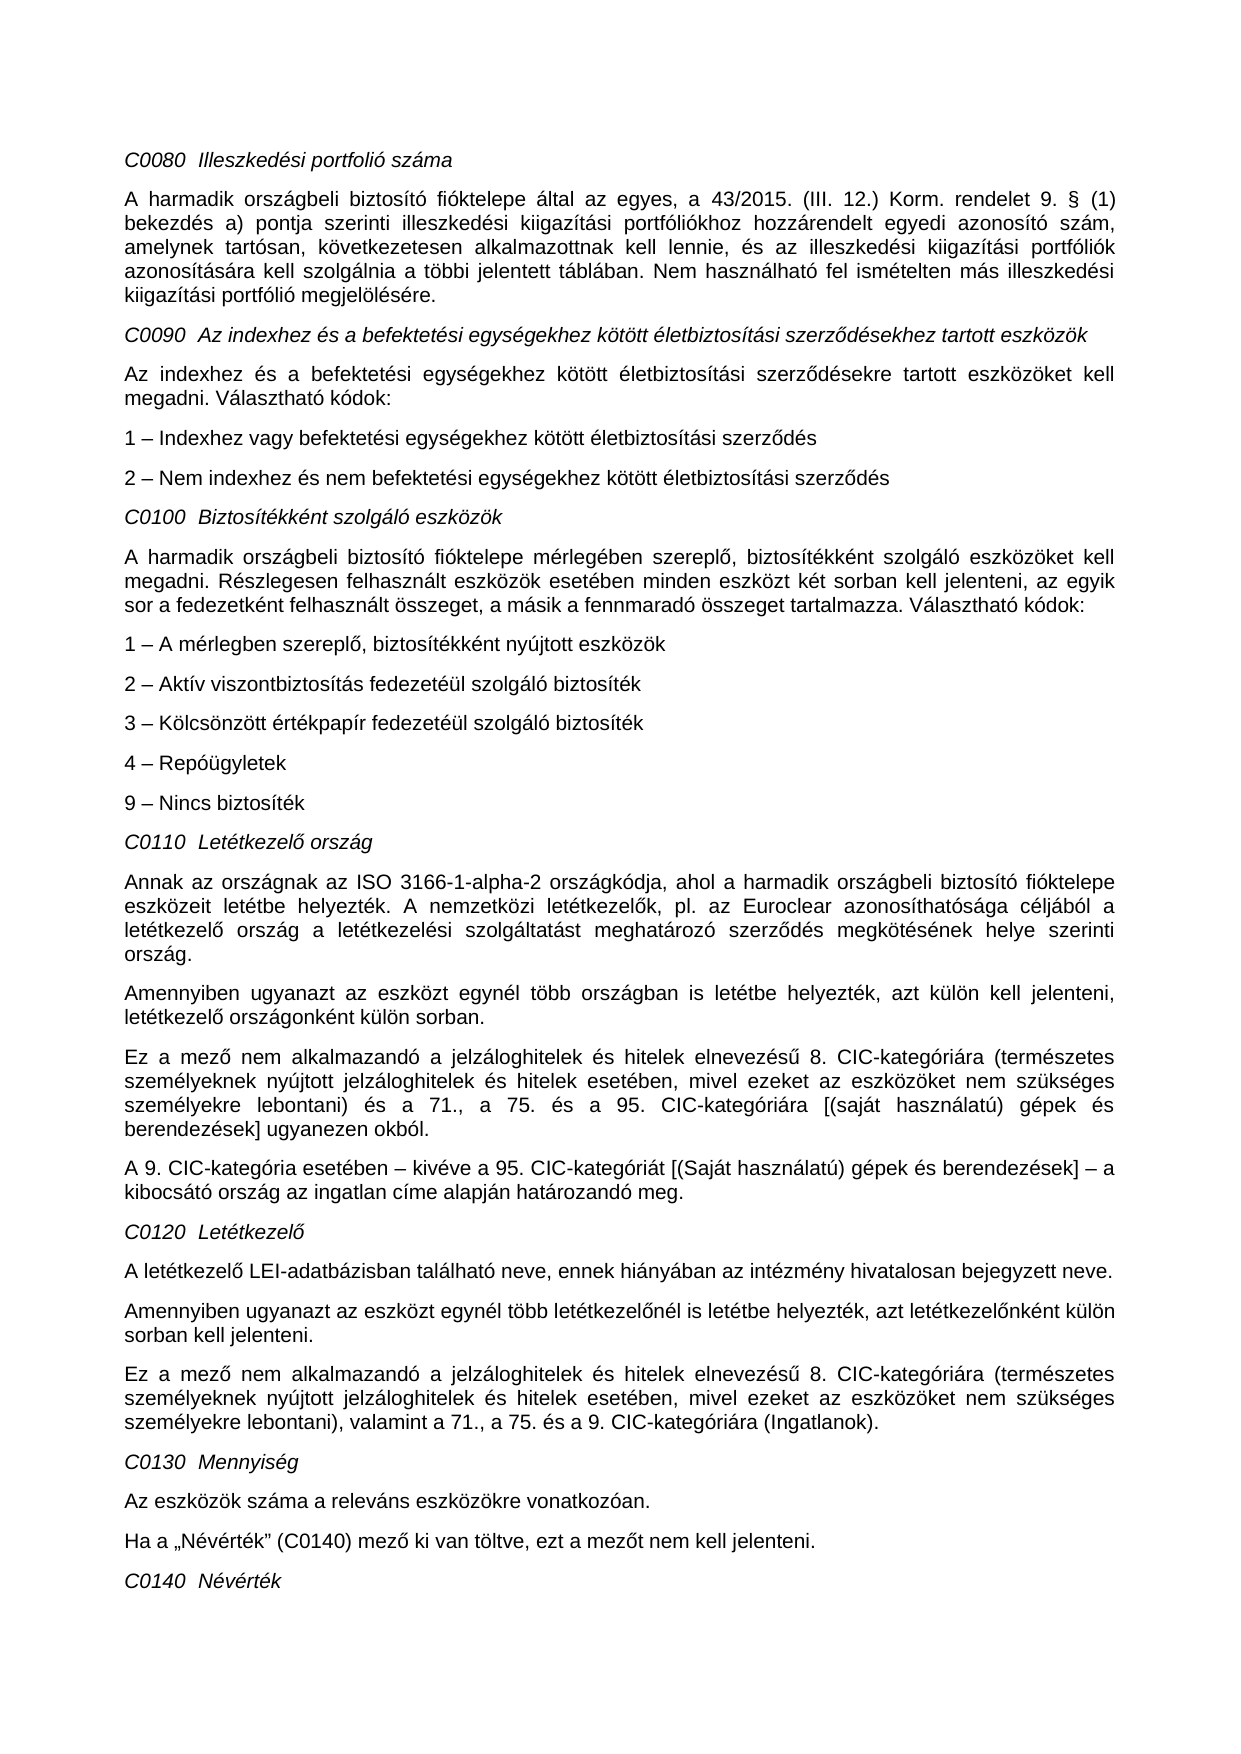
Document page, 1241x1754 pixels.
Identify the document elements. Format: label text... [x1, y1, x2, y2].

text C0090 Az indexhez és a befektetési egységekhez kötött életbiztosítási szerződésekhez tartott eszközök [124, 323, 1116, 347]
text A 9. CIC-kategória esetében – kivéve a 95. CIC-kategóriát [(Saját használatú) gépek és berendezések] – a kibocsátó ország az ingatlan címe alapján határozandó meg. [124, 1156, 1116, 1204]
text Amennyiben ugyanazt az eszközt egynél több országban is letétbe helyezték, azt külön kell jelenteni, letétkezelő országonként külön sorban. [124, 981, 1116, 1029]
text Amennyiben ugyanazt az eszközt egynél több letétkezelőnél is letétbe helyezték, azt letétkezelőnként külön sorban kell jelenteni. [124, 1299, 1116, 1347]
text Az eszközök száma a releváns eszközökre vonatkozóan. [124, 1489, 1116, 1513]
text C0120 Letétkezelő [124, 1219, 1116, 1243]
text C0130 Mennyiség [124, 1450, 1116, 1474]
text 2 – Aktív viszontbiztosítás fedezetéül szolgáló biztosíték [124, 672, 1116, 696]
text Ez a mező nem alkalmazandó a jelzáloghitelek és hitelek elnevezésű 8. CIC-kategóriára (természetes személyeknek nyújtott jelzáloghitelek és hitelek esetében, mivel ezeket az eszközöket nem szükséges személyekre lebontani), valamint a 71., a 75. és a 9. CIC-kategóriára (Ingatlanok). [124, 1362, 1116, 1434]
text 2 – Nem indexhez és nem befektetési egységekhez kötött életbiztosítási szerződés [124, 465, 1116, 489]
text 3 – Kölcsönzött értékpapír fedezetéül szolgáló biztosíték [124, 711, 1116, 735]
text Annak az országnak az ISO 3166-1-alpha-2 országkódja, ahol a harmadik országbeli biztosító fióktelepe eszközeit letétbe helyezték. A nemzetközi letétkezelők, pl. az Euroclear azonosíthatósága céljából a letétkezelő ország a letétkezelési szolgáltatást meghatározó szerződés megkötésének helye szerinti ország. [124, 869, 1116, 965]
text C0140 Névérték [124, 1568, 1116, 1592]
text C0100 Biztosítékként szolgáló eszközök [124, 505, 1116, 529]
text Ha a „Névérték” (C0140) mező ki van töltve, ezt a mezőt nem kell jelenteni. [124, 1529, 1116, 1553]
text A harmadik országbeli biztosító fióktelepe mérlegében szereplő, biztosítékként szolgáló eszközöket kell megadni. Részlegesen felhasznált eszközök esetében minden eszközt két sorban kell jelenteni, az egyik sor a fedezetként felhasznált összeget, a másik a fennmaradó összeget tartalmazza. Választható kódok: [124, 544, 1116, 616]
text Az indexhez és a befektetési egységekhez kötött életbiztosítási szerződésekre tartott eszközöket kell megadni. Választható kódok: [124, 362, 1116, 410]
text 9 – Nincs biztosíték [124, 790, 1116, 814]
text Ez a mező nem alkalmazandó a jelzáloghitelek és hitelek elnevezésű 8. CIC-kategóriára (természetes személyeknek nyújtott jelzáloghitelek és hitelek esetében, mivel ezeket az eszközöket nem szükséges személyekre lebontani) és a 71., a 75. és a 95. CIC-kategóriára [(saját használatú) gépek és berendezések] ugyanezen okból. [124, 1044, 1116, 1140]
text A harmadik országbeli biztosító fióktelepe által az egyes, a 43/2015. (III. 12.) Korm. rendelet 9. § (1) bekezdés a) pontja szerinti illeszkedési kiigazítási portfóliókhoz hozzárendelt egyedi azonosító szám, amelynek tartósan, következetesen alkalmazottnak kell lennie, és az illeszkedési kiigazítási portfóliók azonosítására kell szolgálnia a többi jelentett táblában. Nem használható fel ismételten más illeszkedési kiigazítási portfólió megjelölésére. [124, 187, 1116, 307]
text A letétkezelő LEI-adatbázisban található neve, ennek hiányában az intézmény hivatalosan bejegyzett neve. [124, 1259, 1116, 1283]
text 1 – Indexhez vagy befektetési egységekhez kötött életbiztosítási szerződés [124, 426, 1116, 450]
text 4 – Repóügyletek [124, 751, 1116, 775]
text C0080 Illeszkedési portfolió száma [124, 148, 1116, 172]
text 1 – A mérlegben szereplő, biztosítékként nyújtott eszközök [124, 632, 1116, 656]
text C0110 Letétkezelő ország [124, 830, 1116, 854]
